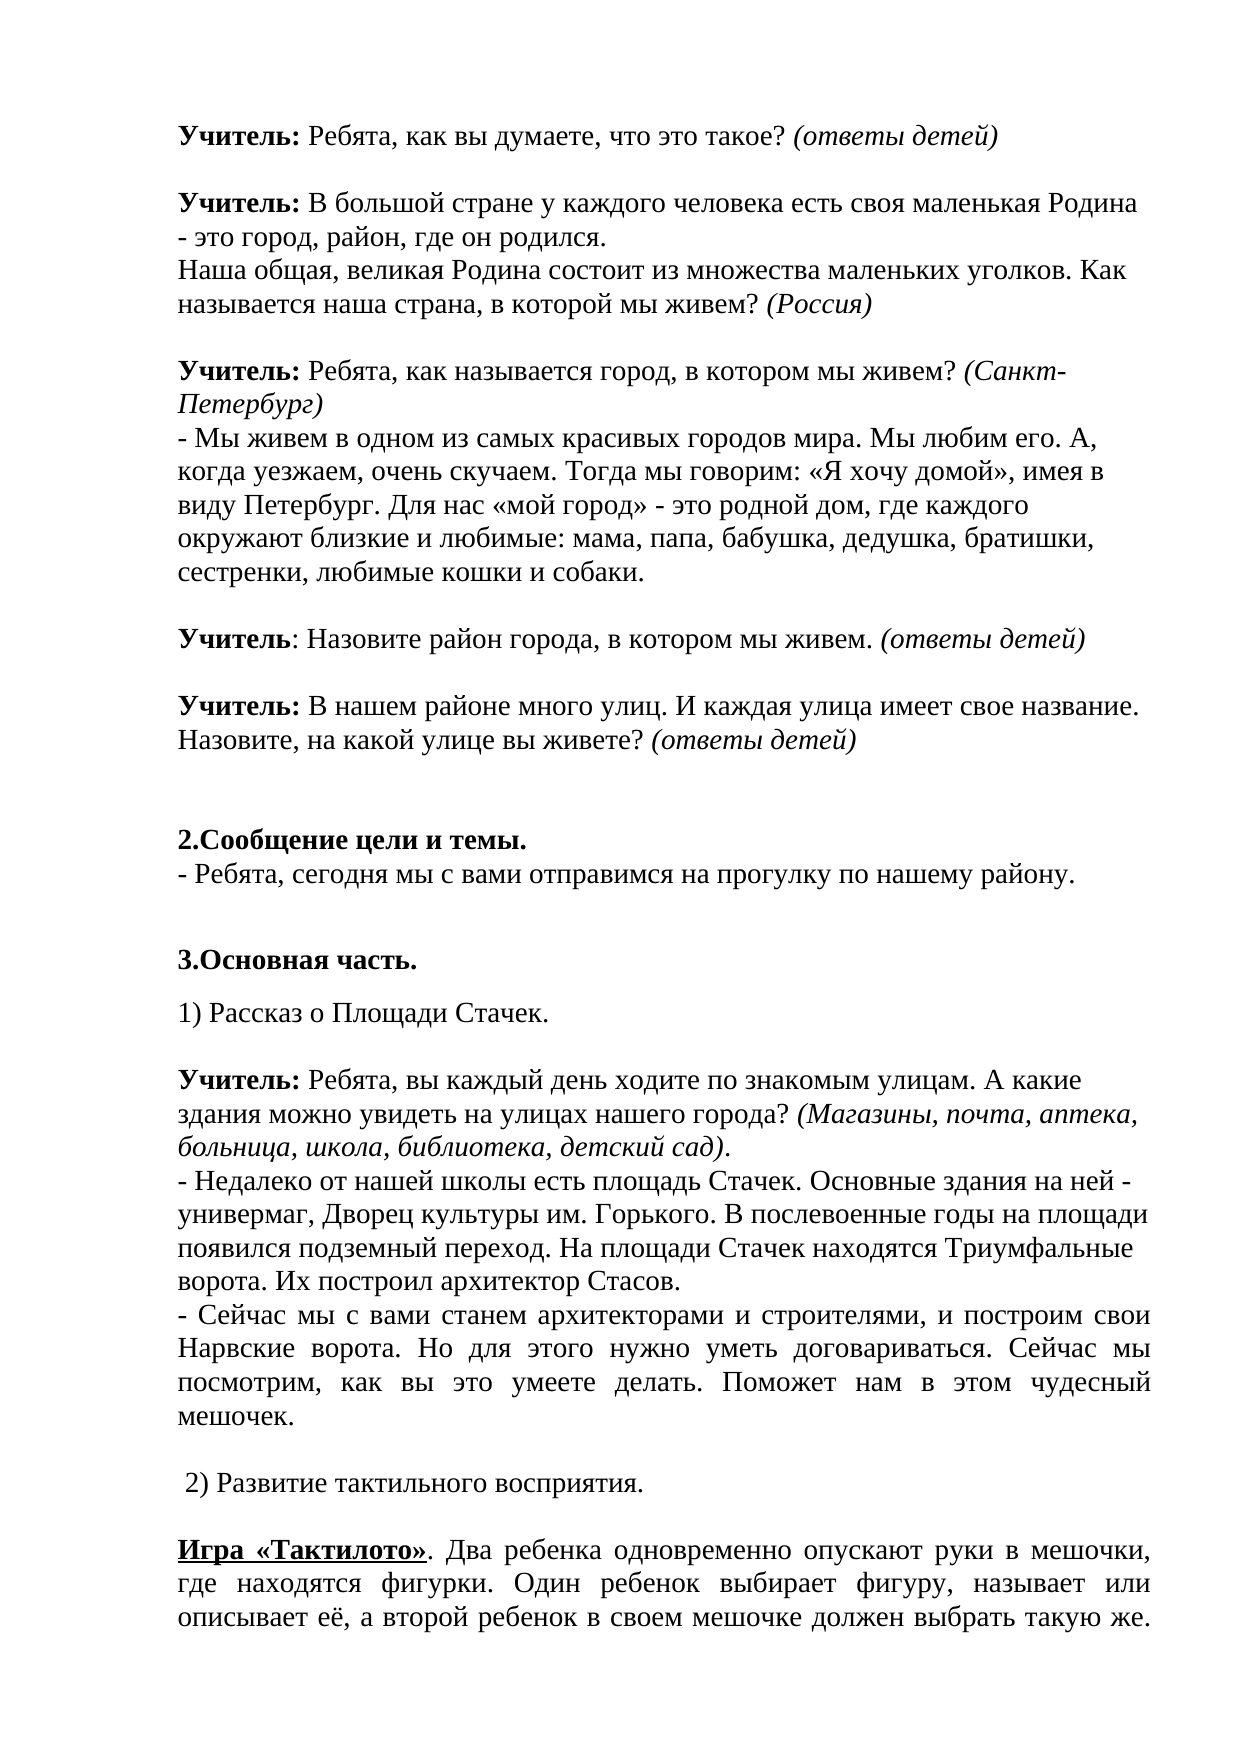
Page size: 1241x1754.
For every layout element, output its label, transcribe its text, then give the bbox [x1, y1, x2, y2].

text 2) Развитие тактильного восприятия. [177, 1465, 1152, 1498]
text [177, 1532, 1152, 1632]
text 2.Сообщение цели и темы. [177, 822, 1152, 856]
text - Недалеко от нашей школы есть площадь Стачек. Основные здания на ней - универмаг, Дворец культуры им. Горького. В послевоенные годы на площади появился подземный переход. На площади Стачек находятся Триумфальные ворота. Их построил архитектор Стасов. [177, 1163, 1152, 1297]
text Учитель: Ребята, как называется город, в котором мы живем? (Санкт-Петербург) [177, 353, 1152, 420]
text - Сейчас мы с вами станем архитекторами и строителями, и построим свои Нарвские ворота. Но для этого нужно уметь договариваться. Сейчас мы посмотрим, как вы это умеете делать. Поможет нам в этом чудесный мешочек. [177, 1297, 1152, 1431]
text Учитель: В нашем районе много улиц. И каждая улица имеет свое название. Назовите, на какой улице вы живете? (ответы детей) [177, 688, 1152, 755]
text Учитель: Ребята, как вы думаете, что это такое? (ответы детей) [177, 118, 1152, 152]
text Учитель: В большой стране у каждого человека есть своя маленькая Родина - это город, район, где он родился. [177, 185, 1152, 252]
text Учитель: Назовите район города, в котором мы живем. (ответы детей) [177, 621, 1152, 655]
text 1) Рассказ о Площади Стачек. [177, 995, 1152, 1029]
text Наша общая, великая Родина состоит из множества маленьких уголков. Как называется наша страна, в которой мы живем? (Россия) [177, 252, 1152, 319]
text - Ребята, сегодня мы с вами отправимся на прогулку по нашему району. [177, 856, 1152, 889]
text 3.Основная часть. [177, 942, 1152, 976]
text Учитель: Ребята, вы каждый день ходите по знакомым улицам. А какие здания можно увидеть на улицах нашего города? (Магазины, почта, аптека, больница, школа, библиотека, детский сад). [177, 1062, 1152, 1163]
text - Мы живем в одном из самых красивых городов мира. Мы любим его. А, когда уезжаем, очень скучаем. Тогда мы говорим: «Я хочу домой», имея в виду Петербург. Для нас «мой город» - это родной дом, где каждого окружают близкие и любимые: мама, папа, бабушка, дедушка, братишки, сестренки, любимые кошки и собаки. [177, 420, 1152, 588]
